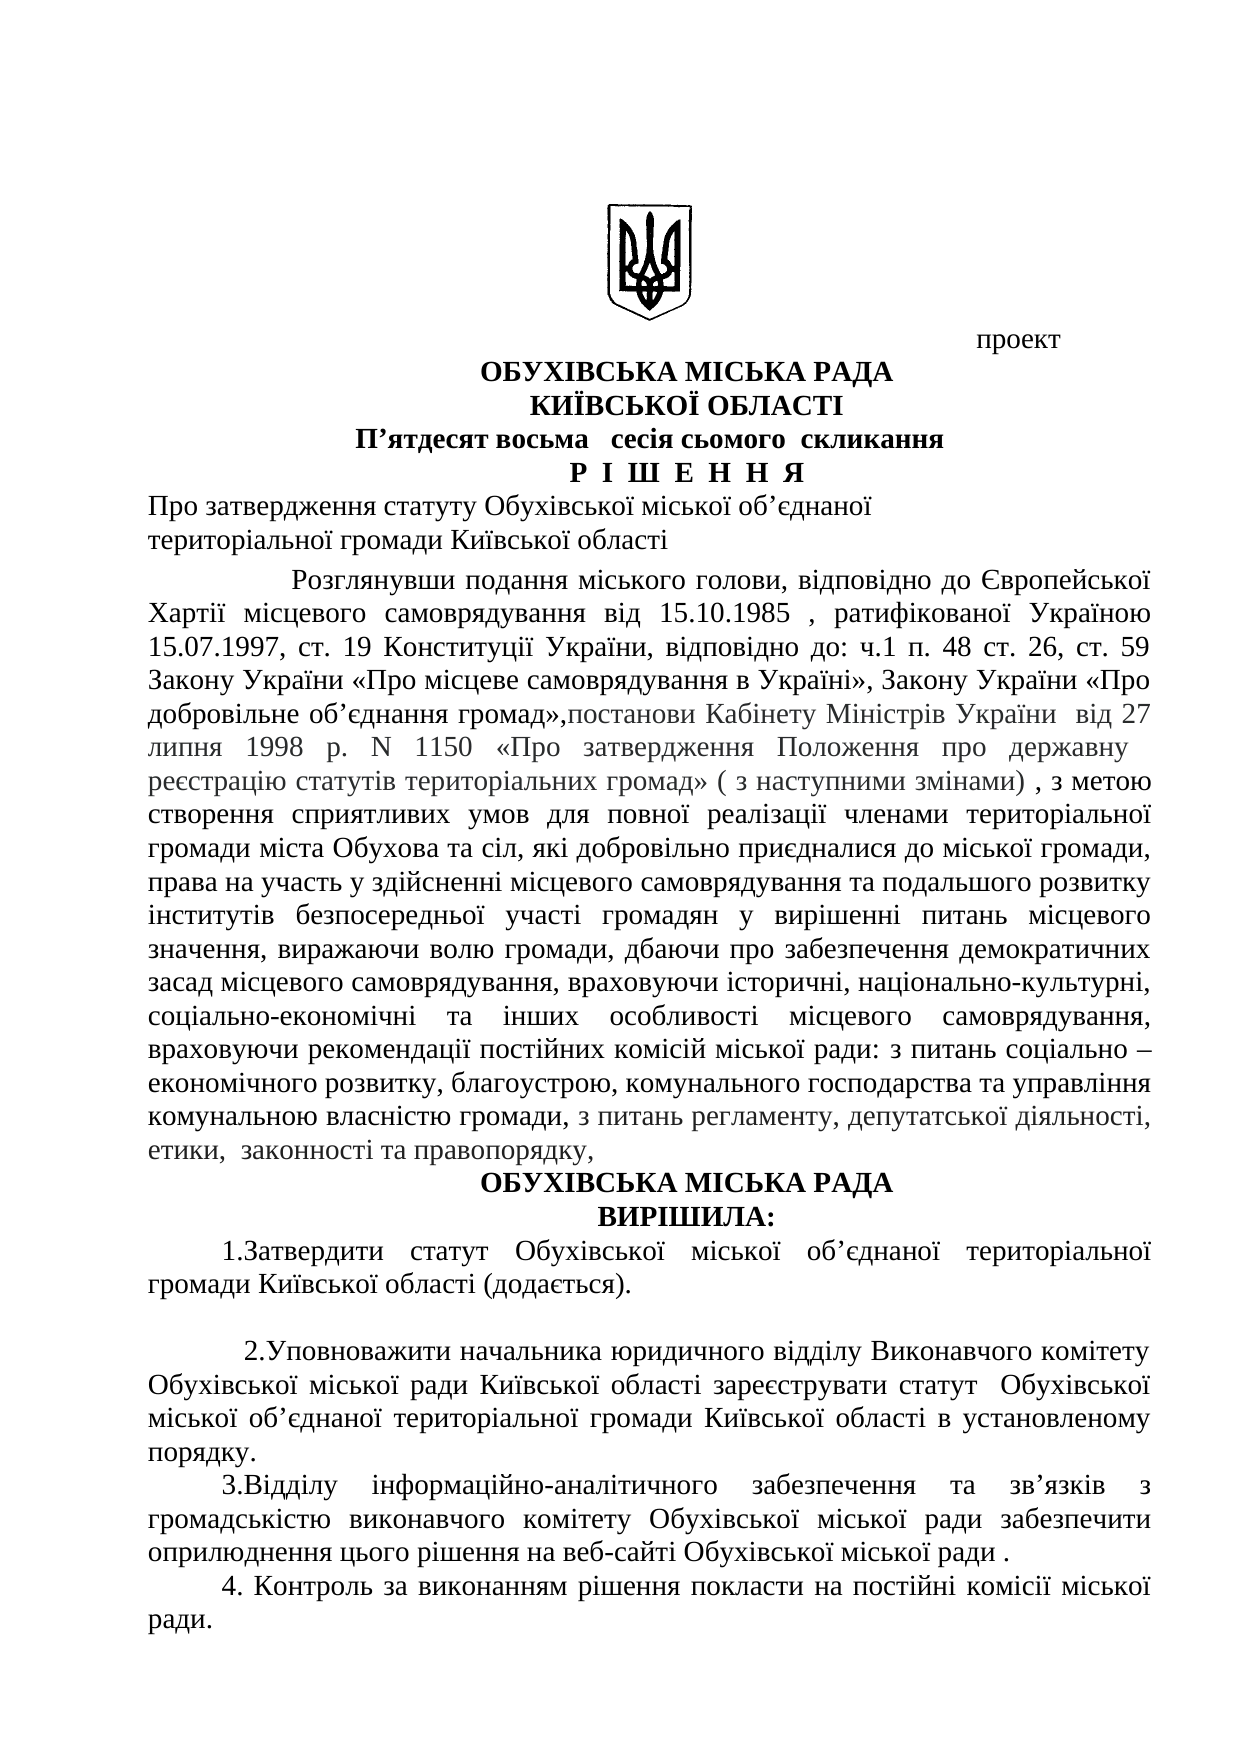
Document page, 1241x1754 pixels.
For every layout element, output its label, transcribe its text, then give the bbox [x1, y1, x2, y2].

picture [606, 203, 693, 321]
text П’ятдесят восьма сесія сьомого скликання [148, 421, 1152, 455]
text 3.Відділу інформаційно-аналітичного забезпечення та зв’язків з громадськістю виконавчого комітету Обухівської міської ради забезпечити оприлюднення цього рішення на веб-сайті Обухівської міської ради . [148, 1467, 1152, 1568]
text Про затвердження статуту Обухівської міської об’єднаної [148, 488, 1152, 522]
text територіальної громади Київської області [148, 522, 1152, 556]
text 2.Уповноважити начальника юридичного відділу Виконавчого комітету Обухівської міської ради Київської області зареєструвати статут Обухівської міської об’єднаної територіальної громади Київської області в установленому порядку. [148, 1333, 1152, 1467]
list 1.Затвердити статут Обухівської міської об’єднаної територіальної громади Київської області (додається). [148, 1233, 1152, 1300]
text ОБУХІВСЬКА МІСЬКА РАДА [148, 354, 1152, 388]
text КИЇВСЬКОЇ ОБЛАСТІ [148, 388, 1152, 421]
text 4. Контроль за виконанням рішення покласти на постійні комісії міської ради. [148, 1568, 1152, 1635]
text Розглянувши подання міського голови, відповідно до Європейської Хартії місцевого самоврядування від 15.10.1985 , ратифікованої Україною 15.07.1997, ст. 19 Конституції України, відповідно до: ч.1 п. 48 ст. 26, ст. 59 Закону України «Про місцеве самоврядування в Україні», Закону України «Про добровільне об’єднання громад»,постанови Кабінету Міністрів України від 27 липня 1998 р. N 1150 «Про затвердження Положення про державну реєстрацію статутів територіальних громад» ( з наступними змінами) , з метою створення сприятливих умов для повної реалізації членами територіальної громади міста Обухова та сіл, які добровільно приєдналися до міської громади, права на участь у здійсненні місцевого самоврядування та подальшого розвитку інститутів безпосередньої участі громадян у вирішенні питань місцевого значення, виражаючи волю громади, дбаючи про забезпечення демократичних засад місцевого самоврядування, враховуючи історичні, національно-культурні, соціально-економічні та інших особливості місцевого самоврядування, враховуючи рекомендації постійних комісій міської ради: з питань соціально – економічного розвитку, благоустрою, комунального господарства та управління комунальною власністю громади, з питань регламенту, депутатської діяльності, етики, законності та правопорядку, [148, 562, 1152, 1166]
text Р І Ш Е Н Н Я [148, 455, 1152, 488]
text ВИРІШИЛА: [148, 1199, 1152, 1233]
text проект [148, 321, 1152, 354]
text ОБУХІВСЬКА МІСЬКА РАДА [148, 1166, 1152, 1199]
